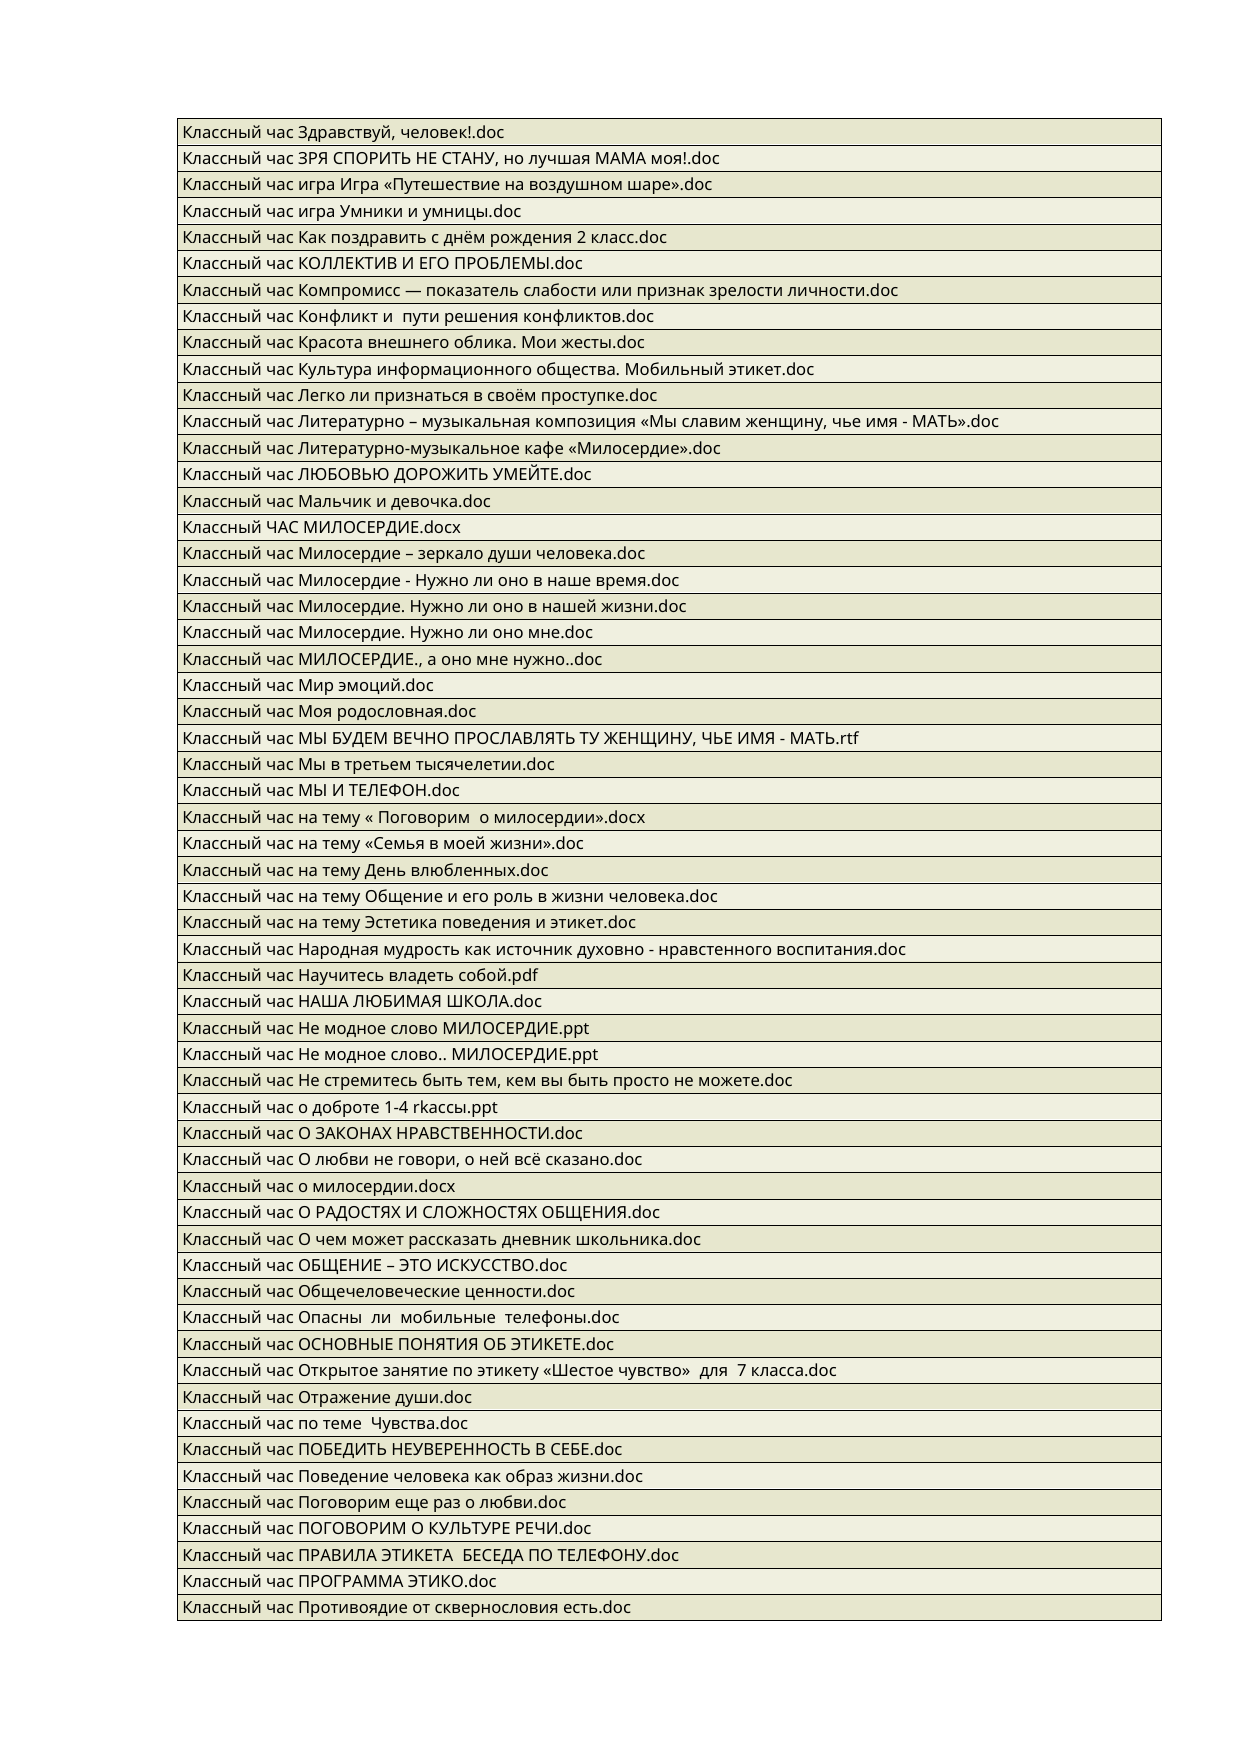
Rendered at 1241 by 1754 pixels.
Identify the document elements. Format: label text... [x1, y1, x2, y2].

table_cell Классный час Культура информационного общества. Мобильный этикет.doc [178, 356, 1161, 382]
table_cell Классный час игра Умники и умницы.doc [178, 198, 1161, 223]
table_cell Классный час КОЛЛЕКТИВ И ЕГО ПРОБЛЕМЫ.doc [178, 251, 1161, 276]
table_cell Классный час Не модное слово.. МИЛОСЕРДИЕ.ppt [178, 1042, 1161, 1067]
table_cell Классный час на тему Эстетика поведения и этикет.doc [178, 910, 1161, 935]
table_cell Классный час О чем может рассказать дневник школьника.doc [178, 1226, 1161, 1251]
table_cell Классный час ОСНОВНЫЕ ПОНЯТИЯ ОБ ЭТИКЕТЕ.doc [178, 1331, 1161, 1357]
table_cell Классный час О любви не говори, о ней всё сказано.doc [178, 1147, 1161, 1172]
table_cell Классный час Литературно-музыкальное кафе «Милосердие».doc [178, 435, 1161, 461]
table_cell Классный час Компромисс — показатель слабости или признак зрелости личности.doc [178, 277, 1161, 303]
table_cell Классный час Легко ли признаться в своём проступке.doc [178, 383, 1161, 408]
table_cell Классный час о милосердии.docx [178, 1173, 1161, 1199]
table_cell Классный час Научитесь владеть собой.pdf [178, 963, 1161, 988]
table_cell Классный час Милосердие - Нужно ли оно в наше время.doc [178, 567, 1161, 592]
table_cell Классный час Красота внешнего облика. Мои жесты.doc [178, 330, 1161, 355]
table_cell Классный час НАША ЛЮБИМАЯ ШКОЛА.doc [178, 989, 1161, 1014]
table_cell Классный час ПРАВИЛА ЭТИКЕТА БЕСЕДА ПО ТЕЛЕФОНУ.doc [178, 1542, 1161, 1568]
table_cell Классный час МЫ БУДЕМ ВЕЧНО ПРОСЛАВЛЯТЬ ТУ ЖЕНЩИНУ, ЧЬЕ ИМЯ - МАТЬ.rtf [178, 725, 1161, 751]
table_cell Классный час Общечеловеческие ценности.doc [178, 1279, 1161, 1304]
table_cell Классный час Не модное слово МИЛОСЕРДИЕ.ppt [178, 1015, 1161, 1041]
table_cell Классный час Опасны ли мобильные телефоны.doc [178, 1305, 1161, 1330]
table_cell Классный час Конфликт и пути решения конфликтов.doc [178, 304, 1161, 329]
table_cell Классный час на тему « Поговорим о милосердии».docx [178, 804, 1161, 830]
table_cell Классный час на тему День влюбленных.doc [178, 857, 1161, 882]
table_cell Классный час на тему Общение и его роль в жизни человека.doc [178, 884, 1161, 909]
table_cell Классный час О РАДОСТЯХ И СЛОЖНОСТЯХ ОБЩЕНИЯ.doc [178, 1200, 1161, 1225]
table_cell Классный час Милосердие. Нужно ли оно в нашей жизни.doc [178, 594, 1161, 619]
table_cell Классный час ПОГОВОРИМ О КУЛЬТУРЕ РЕЧИ.doc [178, 1516, 1161, 1541]
table_cell Классный час Мальчик и девочка.doc [178, 488, 1161, 513]
table_cell Классный час МИЛОСЕРДИЕ., а оно мне нужно..doc [178, 646, 1161, 672]
table_cell Классный час ПОБЕДИТЬ НЕУВЕРЕННОСТЬ В СЕБЕ.doc [178, 1437, 1161, 1462]
table_cell Классный час Моя родословная.doc [178, 699, 1161, 724]
table_cell Классный час Противоядие от сквернословия есть.doc [178, 1595, 1161, 1620]
table_cell Классный час Здравствуй, человек!.doc [178, 119, 1161, 144]
table_cell Классный час Отражение души.doc [178, 1384, 1161, 1409]
table_cell Классный час Поведение человека как образ жизни.doc [178, 1463, 1161, 1488]
table_cell Классный час о доброте 1-4 rkассы.ppt [178, 1094, 1161, 1119]
table_cell Классный час Мир эмоций.doc [178, 673, 1161, 698]
table_cell Классный час О ЗАКОНАХ НРАВСТВЕННОСТИ.doc [178, 1121, 1161, 1146]
table_cell Классный час Как поздравить с днём рождения 2 класс.doc [178, 225, 1161, 250]
table_cell Классный час по теме Чувства.doc [178, 1411, 1161, 1436]
table_cell Классный час ЗРЯ СПОРИТЬ НЕ СТАНУ, но лучшая МАМА моя!.doc [178, 146, 1161, 171]
table_cell Классный час Не стремитесь быть тем, кем вы быть просто не можете.doc [178, 1068, 1161, 1093]
table_cell Классный час Милосердие – зеркало души человека.doc [178, 541, 1161, 566]
table_cell Классный час игра Игра «Путешествие на воздушном шаре».doc [178, 172, 1161, 197]
table_cell Классный час Литературно – музыкальная композиция «Мы славим женщину, чье имя - МАТЬ».doc [178, 409, 1161, 434]
table_cell Классный час Народная мудрость как источник духовно - нравстенного воспитания.doc [178, 936, 1161, 961]
table_cell Классный ЧАС МИЛОСЕРДИЕ.docx [178, 515, 1161, 540]
table_cell Классный час Милосердие. Нужно ли оно мне.doc [178, 620, 1161, 645]
table_cell Классный час МЫ И ТЕЛЕФОН.doc [178, 778, 1161, 803]
table_cell Классный час Мы в третьем тысячелетии.doc [178, 752, 1161, 777]
table_cell Классный час ОБЩЕНИЕ – ЭТО ИСКУССТВО.doc [178, 1253, 1161, 1278]
table_cell Классный час Открытое занятие по этикету «Шестое чувство» для 7 класса.doc [178, 1358, 1161, 1383]
table_cell Классный час ПРОГРАММА ЭТИКО.doc [178, 1569, 1161, 1594]
table_cell Классный час Поговорим еще раз о любви.doc [178, 1490, 1161, 1515]
table_cell Классный час ЛЮБОВЬЮ ДОРОЖИТЬ УМЕЙТЕ.doc [178, 462, 1161, 487]
table_cell Классный час на тему «Семья в моей жизни».doc [178, 831, 1161, 856]
